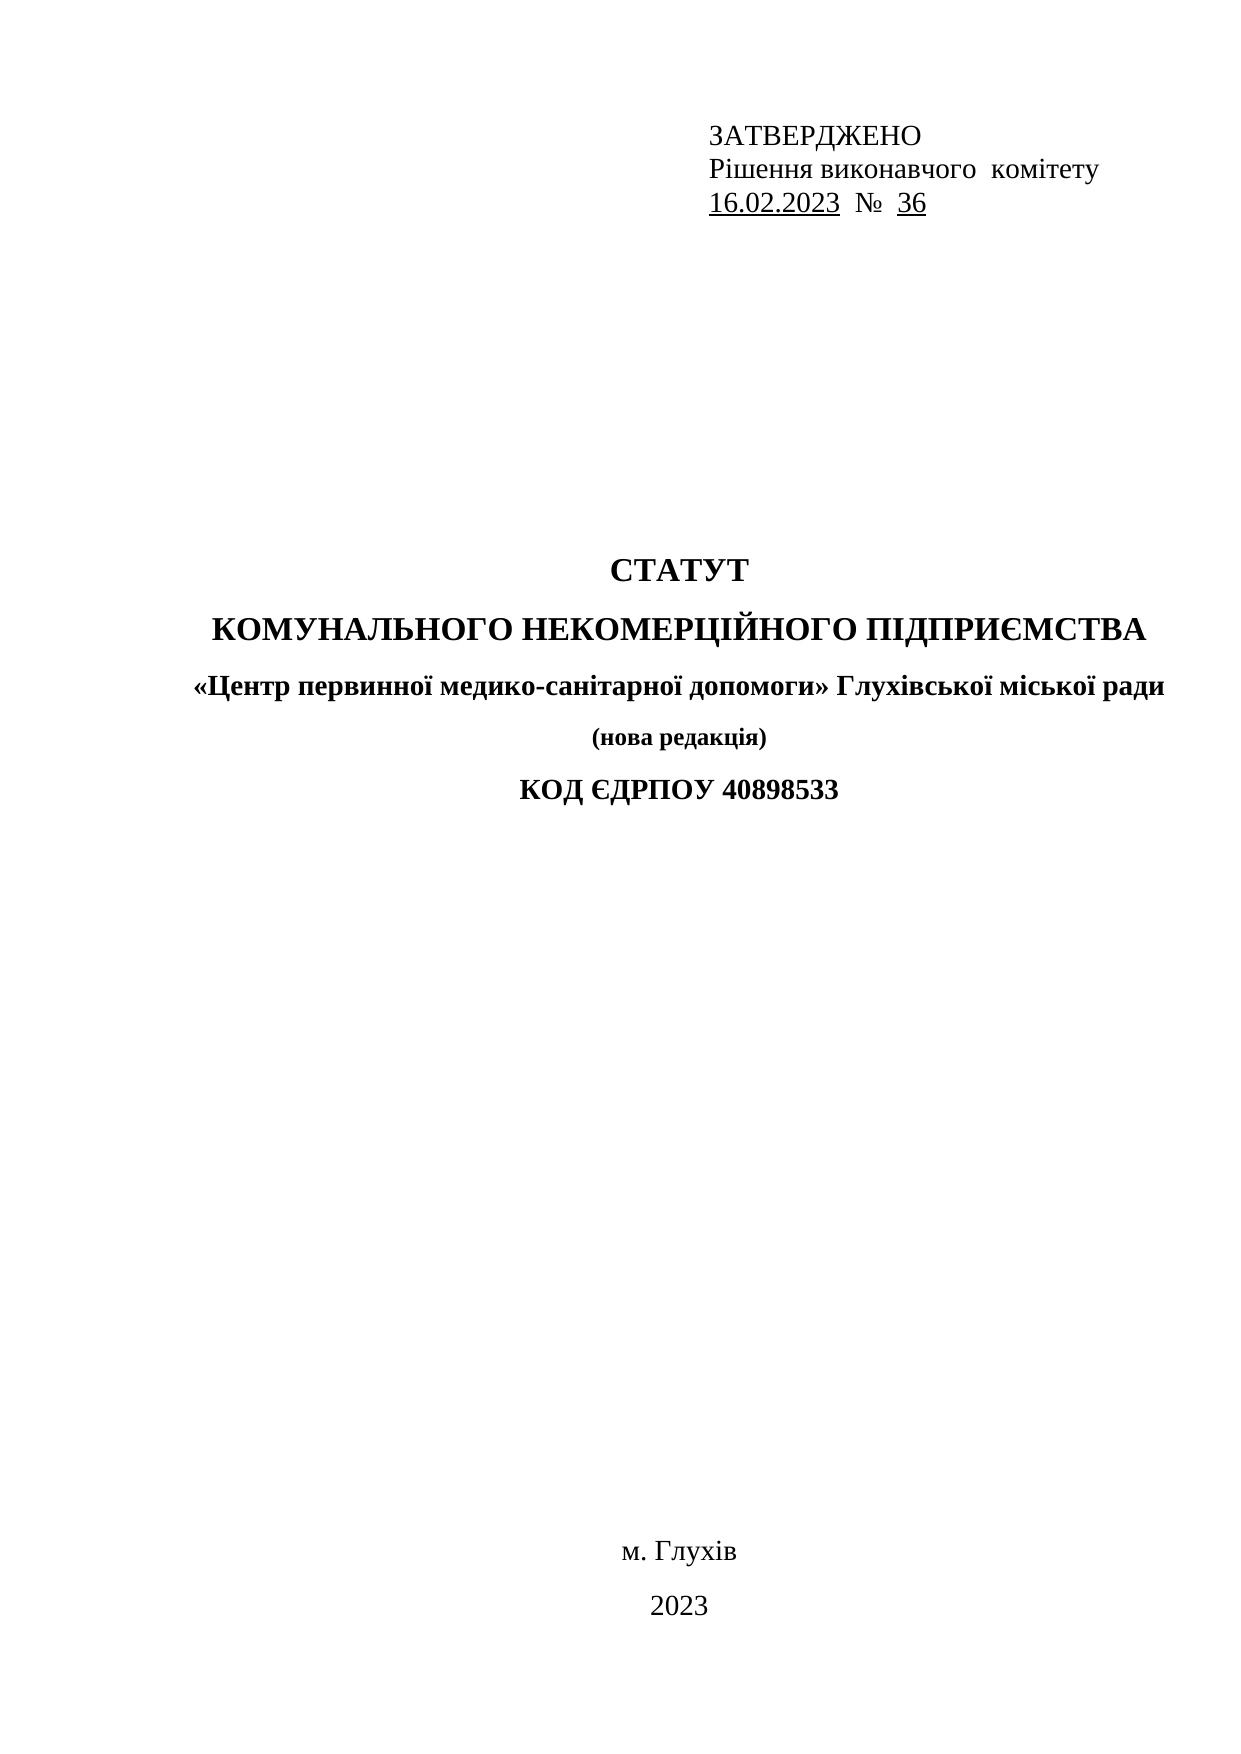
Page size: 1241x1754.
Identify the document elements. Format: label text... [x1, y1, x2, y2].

text «Центр первинної медико-санітарної допомоги» Глухівської міської ради [177, 668, 1181, 702]
text 2023 [177, 1588, 1181, 1621]
text КОМУНАЛЬНОГО НЕКОМЕРЦІЙНОГО ПІДПРИЄМСТВА [177, 609, 1181, 647]
text м. Глухів [177, 1533, 1181, 1567]
text Рішення виконавчого комітету [177, 152, 1181, 185]
text ЗАТВЕРДЖЕНО [177, 118, 1181, 152]
text (нова редакція) [177, 722, 1181, 751]
text 16.02.2023 № 36 [177, 185, 1181, 219]
text СТАТУТ [177, 550, 1181, 588]
text КОД ЄДРПОУ 40898533 [177, 772, 1181, 806]
